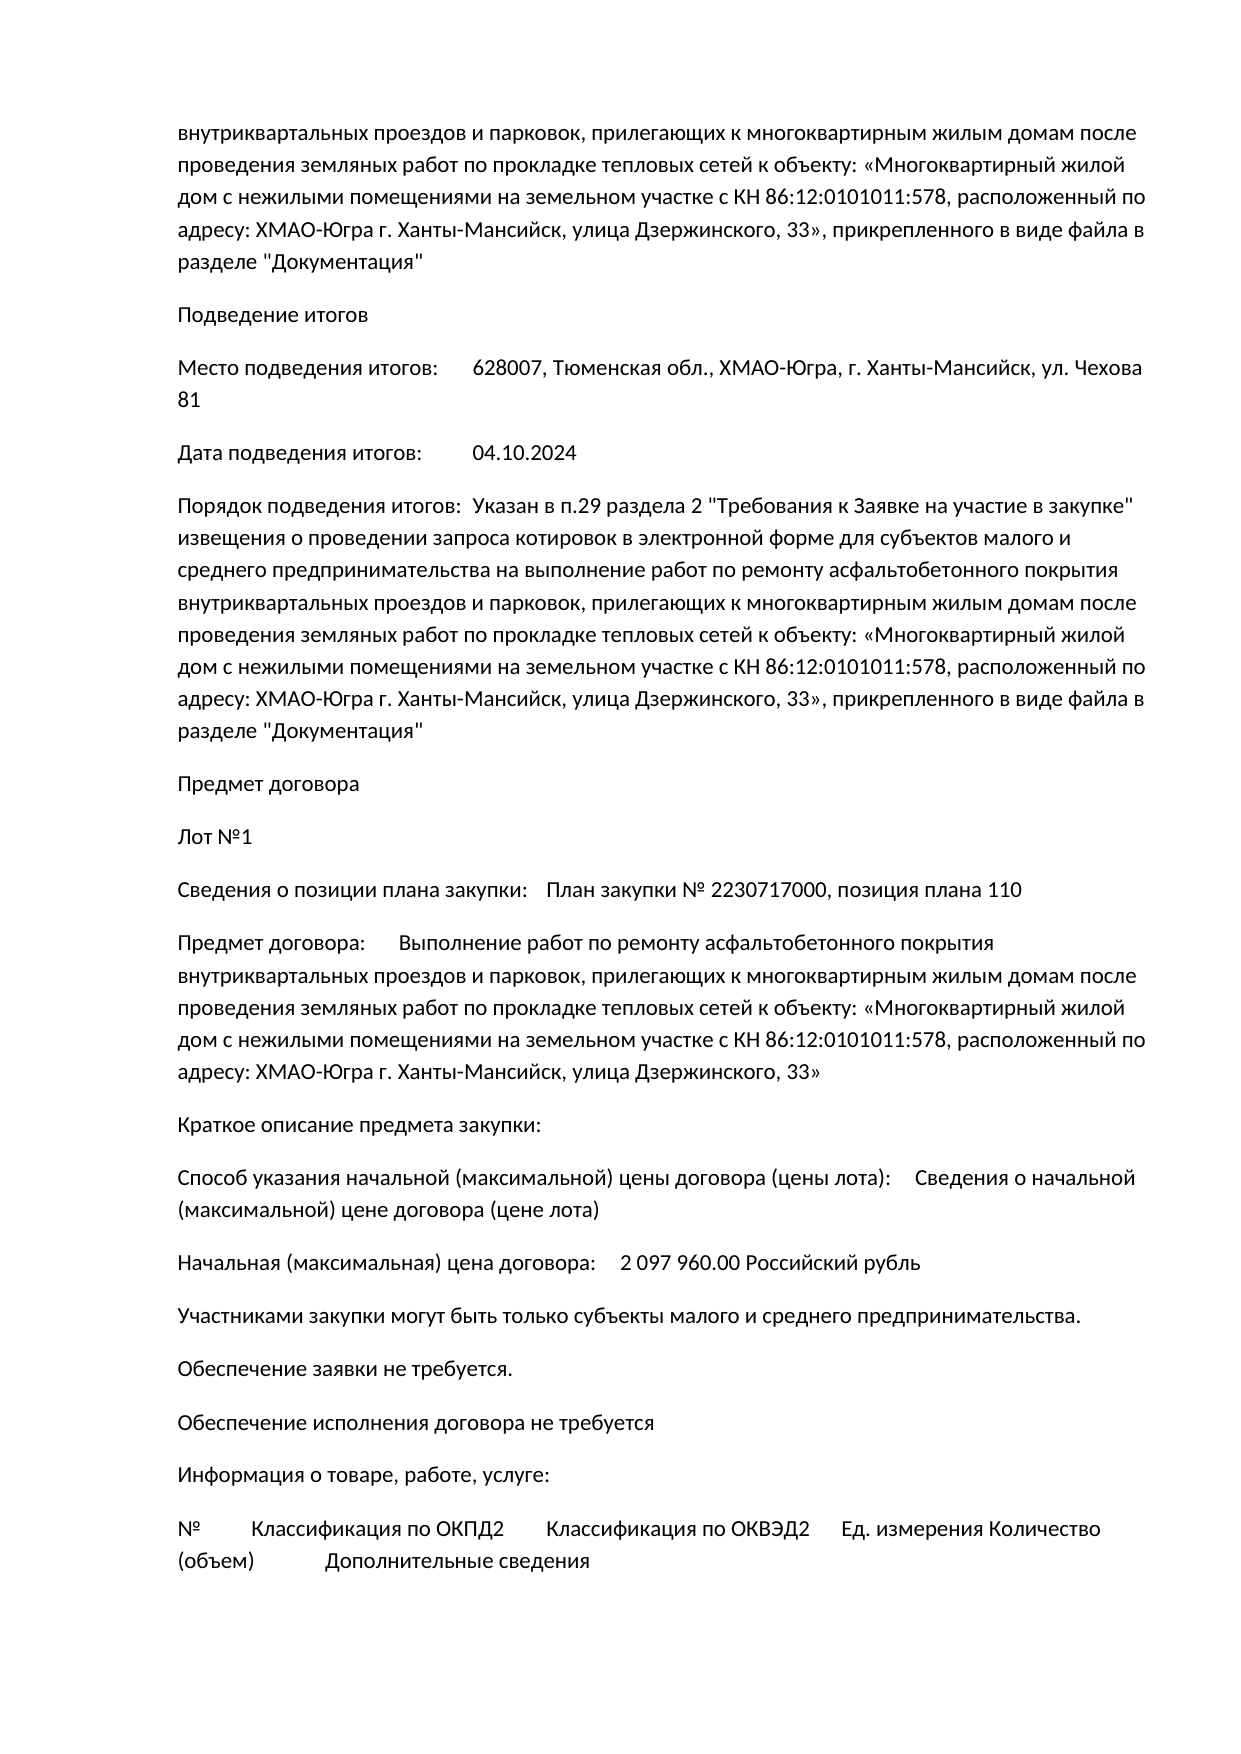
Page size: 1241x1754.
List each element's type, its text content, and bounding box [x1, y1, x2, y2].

text Предмет договора: Выполнение работ по ремонту асфальтобетонного покрытия внутриквартальных проездов и парковок, прилегающих к многоквартирным жилым домам после проведения земляных работ по прокладке тепловых сетей к объекту: «Многоквартирный жилой дом с нежилыми помещениями на земельном участке с КН 86:12:0101011:578, расположенный по адресу: ХМАО-Югра г. Ханты-Мансийск, улица Дзержинского, 33» [177, 928, 1152, 1085]
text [177, 118, 1152, 275]
text Обеспечение заявки не требуется. [177, 1354, 1152, 1383]
text Дата подведения итогов: 04.10.2024 [177, 438, 1152, 466]
text Место подведения итогов: 628007, Тюменская обл., ХМАО-Югра, г. Ханты-Мансийск, ул. Чехова 81 [177, 353, 1152, 413]
text Предмет договора [177, 769, 1152, 797]
text Информация о товаре, работе, услуге: [177, 1461, 1152, 1489]
text Лот №1 [177, 822, 1152, 851]
text Участниками закупки могут быть только субъекты малого и среднего предпринимательства. [177, 1302, 1152, 1329]
text Подведение итогов [177, 300, 1152, 328]
text Обеспечение исполнения договора не требуется [177, 1408, 1152, 1436]
text Краткое описание предмета закупки: [177, 1110, 1152, 1138]
text Начальная (максимальная) цена договора: 2 097 960.00 Российский рубль [177, 1248, 1152, 1277]
text № Классификация по ОКПД2 Классификация по ОКВЭД2 Ед. измерения Количество (объем) Дополнительные сведения [177, 1514, 1152, 1574]
text Порядок подведения итогов: Указан в п.29 раздела 2 "Требования к Заявке на участие в закупке" извещения о проведении запроса котировок в электронной форме для субъектов малого и среднего предпринимательства на выполнение работ по ремонту асфальтобетонного покрытия внутриквартальных проездов и парковок, прилегающих к многоквартирным жилым домам после проведения земляных работ по прокладке тепловых сетей к объекту: «Многоквартирный жилой дом с нежилыми помещениями на земельном участке с КН 86:12:0101011:578, расположенный по адресу: ХМАО-Югра г. Ханты-Мансийск, улица Дзержинского, 33», прикрепленного в виде файла в разделе "Документация" [177, 491, 1152, 744]
text Сведения о позиции плана закупки: План закупки № 2230717000, позиция плана 110 [177, 876, 1152, 903]
text Способ указания начальной (максимальной) цены договора (цены лота): Сведения о начальной (максимальной) цене договора (цене лота) [177, 1163, 1152, 1223]
